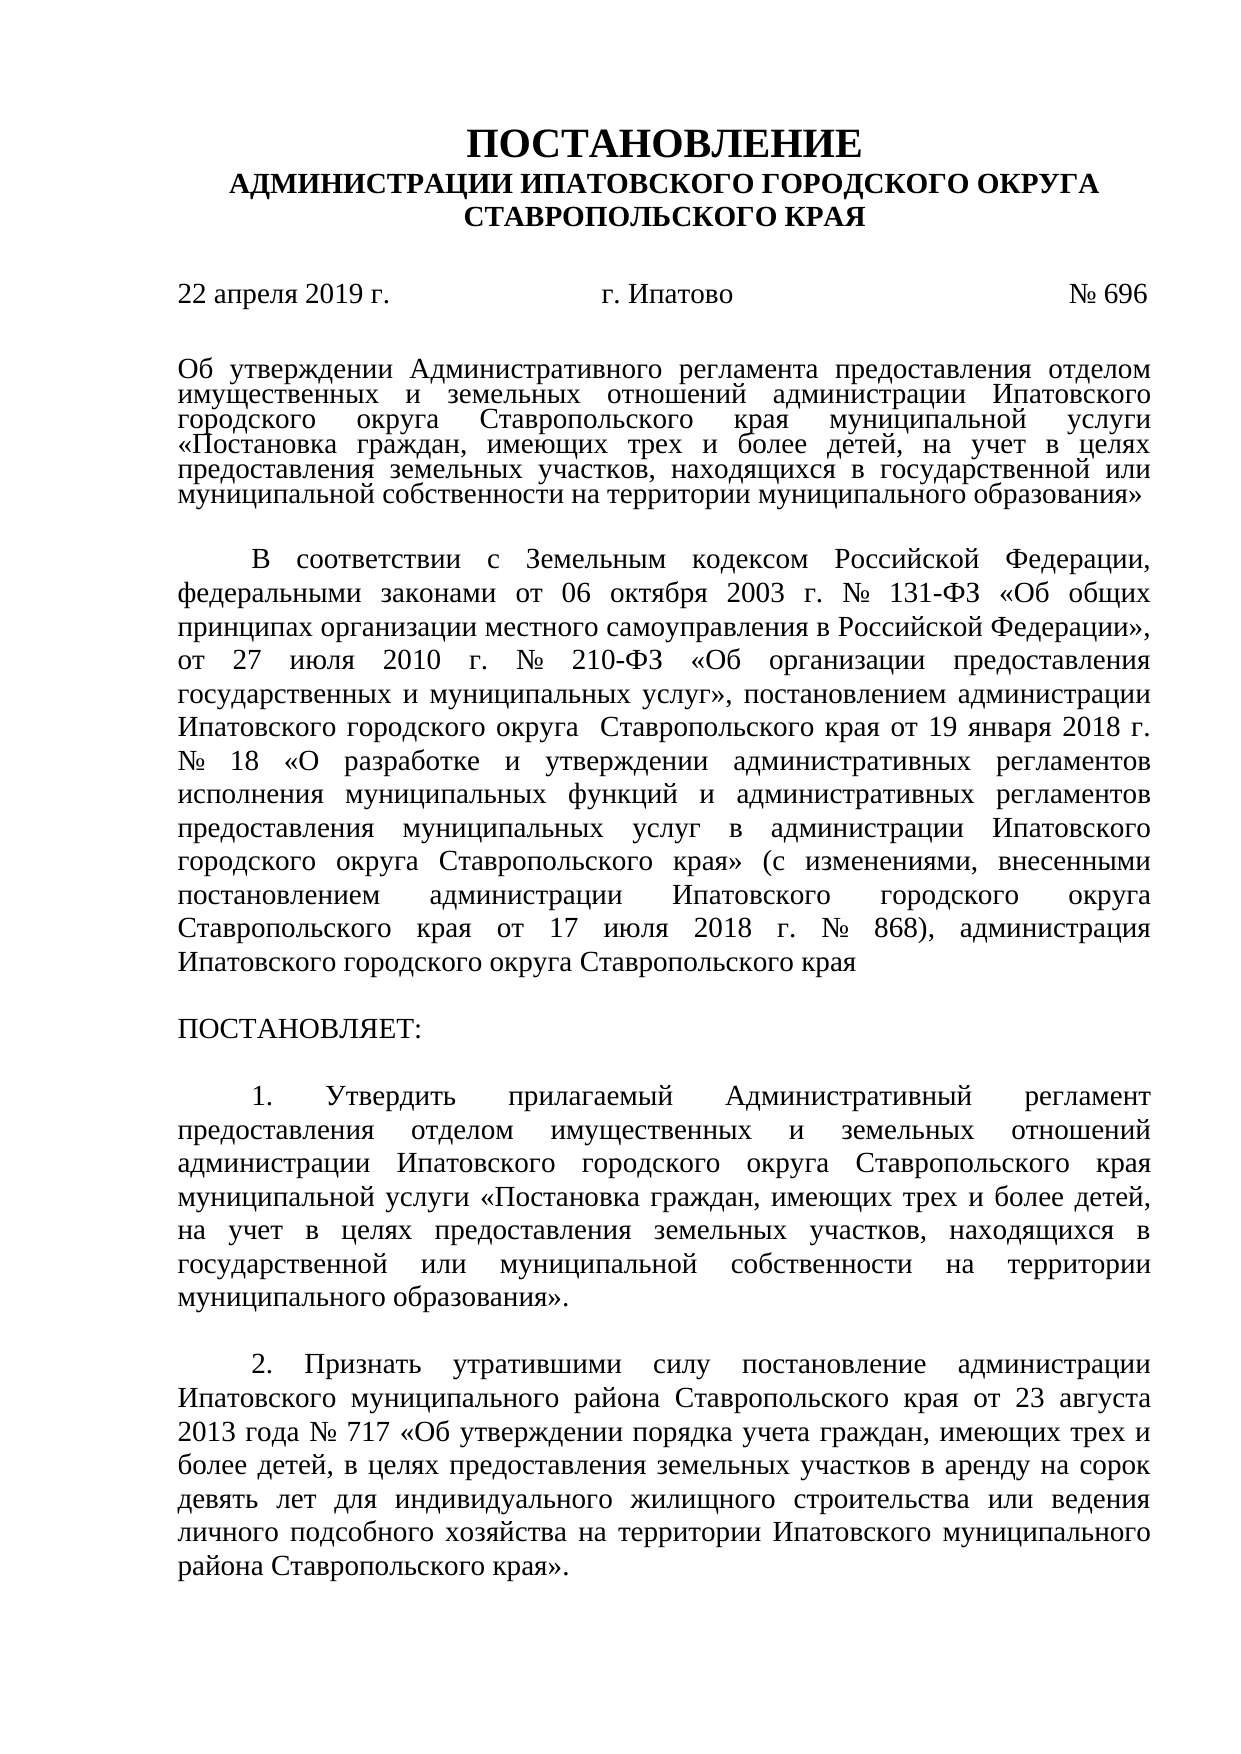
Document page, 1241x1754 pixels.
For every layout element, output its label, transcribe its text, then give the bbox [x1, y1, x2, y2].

text 2. Признать утратившими силу постановление администрации Ипатовского муниципального района Ставропольского края от 23 августа 2013 года № 717 «Об утверждении порядка учета граждан, имеющих трех и более детей, в целях предоставления земельных участков в аренду на сорок девять лет для индивидуального жилищного строительства или ведения личного подсобного хозяйства на территории Ипатовского муниципального района Ставропольского края». [177, 1347, 1152, 1581]
text АДМИНИСТРАЦИИ ИПАТОВСКОГО ГОРОДСКОГО ОКРУГА [177, 166, 1152, 199]
text СТАВРОПОЛЬСКОГО КРАЯ [177, 199, 1152, 233]
text ПОСТАНОВЛЕНИЕ [177, 118, 1152, 166]
text 1. Утвердить прилагаемый Административный регламент предоставления отделом имущественных и земельных отношений администрации Ипатовского городского округа Ставропольского края муниципальной услуги «Постановка граждан, имеющих трех и более детей, на учет в целях предоставления земельных участков, находящихся в государственной или муниципальной собственности на территории муниципального образования». [177, 1078, 1152, 1313]
text Об утверждении Административного регламента предоставления отделом имущественных и земельных отношений администрации Ипатовского городского округа Ставропольского края муниципальной услуги «Постановка граждан, имеющих трех и более детей, на учет в целях предоставления земельных участков, находящихся в государственной или муниципальной собственности на территории муниципального образования» [177, 358, 1152, 508]
text ПОСТАНОВЛЯЕТ: [177, 1011, 1152, 1045]
text В соответствии с Земельным кодексом Российской Федерации, федеральными законами от 06 октября 2003 г. № 131-ФЗ «Об общих принципах организации местного самоуправления в Российской Федерации», от 27 июля 2010 г. № 210-ФЗ «Об организации предоставления государственных и муниципальных услуг», постановлением администрации Ипатовского городского округа Ставропольского края от 19 января 2018 г. № 18 «О разработке и утверждении административных регламентов исполнения муниципальных функций и административных регламентов предоставления муниципальных услуг в администрации Ипатовского городского округа Ставропольского края» (с изменениями, внесенными постановлением администрации Ипатовского городского округа Ставропольского края от 17 июля 2018 г. № 868), администрация Ипатовского городского округа Ставропольского края [177, 542, 1152, 978]
text 22 апреля 2019 г. г. Ипатово № 696 [177, 283, 1152, 308]
